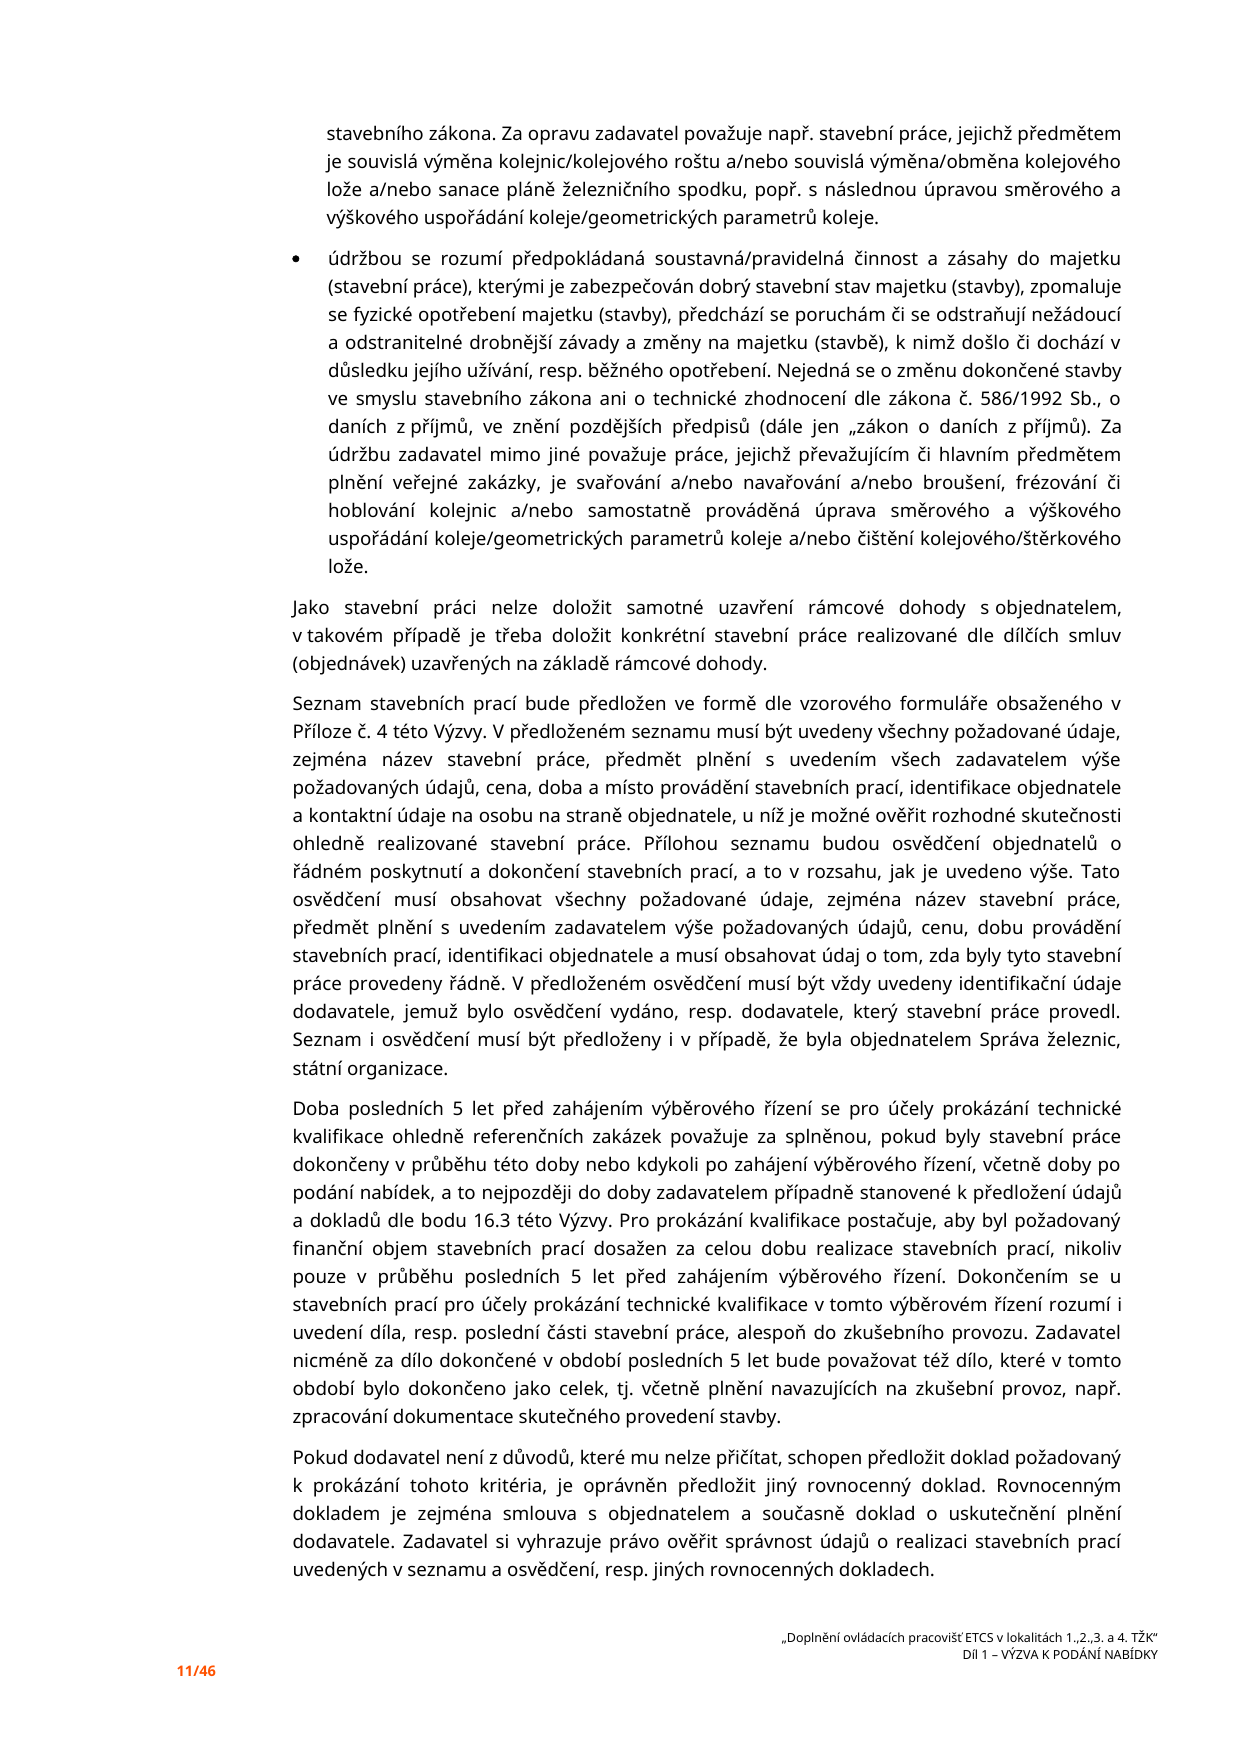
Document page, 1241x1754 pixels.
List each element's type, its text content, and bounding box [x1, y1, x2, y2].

text Doba posledních 5 let před zahájením výběrového řízení se pro účely prokázání technické kvalifikace ohledně referenčních zakázek považuje za splněnou, pokud byly stavební práce dokončeny v průběhu této doby nebo kdykoli po zahájení výběrového řízení, včetně doby po podání nabídek, a to nejpozději do doby zadavatelem případně stanovené k předložení údajů a dokladů dle bodu 16.3 této Výzvy. Pro prokázání kvalifikace postačuje, aby byl požadovaný finanční objem stavebních prací dosažen za celou dobu realizace stavebních prací, nikoliv pouze v průběhu posledních 5 let před zahájením výběrového řízení. Dokončením se u stavebních prací pro účely prokázání technické kvalifikace v tomto výběrovém řízení rozumí i uvedení díla, resp. poslední části stavební práce, alespoň do zkušebního provozu. Zadavatel nicméně za dílo dokončené v období posledních 5 let bude považovat též dílo, které v tomto období bylo dokončeno jako celek, tj. včetně plnění navazujících na zkušební provoz, např. zpracování dokumentace skutečného provedení stavby. [292, 1095, 1122, 1429]
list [289, 121, 1122, 230]
text Pokud dodavatel není z důvodů, které mu nelze přičítat, schopen předložit doklad požadovaný k prokázání tohoto kritéria, je oprávněn předložit jiný rovnocenný doklad. Rovnocenným dokladem je zejména smlouva s objednatelem a současně doklad o uskutečnění plnění dodavatele. Zadavatel si vyhrazuje právo ověřit správnost údajů o realizaci stavebních prací uvedených v seznamu a osvědčení, resp. jiných rovnocenných dokladech. [292, 1444, 1122, 1582]
text Seznam stavebních prací bude předložen ve formě dle vzorového formuláře obsaženého v Příloze č. 4 této Výzvy. V předloženém seznamu musí být uvedeny všechny požadované údaje, zejména název stavební práce, předmět plnění s uvedením všech zadavatelem výše požadovaných údajů, cena, doba a místo provádění stavebních prací, identifikace objednatele a kontaktní údaje na osobu na straně objednatele, u níž je možné ověřit rozhodné skutečnosti ohledně realizované stavební práce. Přílohou seznamu budou osvědčení objednatelů o řádném poskytnutí a dokončení stavebních prací, a to v rozsahu, jak je uvedeno výše. Tato osvědčení musí obsahovat všechny požadované údaje, zejména název stavební práce, předmět plnění s uvedením zadavatelem výše požadovaných údajů, cenu, dobu provádění stavebních prací, identifikaci objednatele a musí obsahovat údaj o tom, zda byly tyto stavební práce provedeny řádně. V předloženém osvědčení musí být vždy uvedeny identifikační údaje dodavatele, jemuž bylo osvědčení vydáno, resp. dodavatele, který stavební práce provedl. Seznam i osvědčení musí být předloženy i v případě, že byla objednatelem Správa železnic, státní organizace. [292, 691, 1122, 1080]
text Jako stavební práci nelze doložit samotné uzavření rámcové dohody s objednatelem, v takovém případě je třeba doložit konkrétní stavební práce realizované dle dílčích smluv (objednávek) uzavřených na základě rámcové dohody. [292, 594, 1122, 676]
text údržbou se rozumí předpokládaná soustavná/pravidelná činnost a zásahy do majetku (stavební práce), kterými je zabezpečován dobrý stavební stav majetku (stavby), zpomaluje se fyzické opotřebení majetku (stavby), předchází se poruchám či se odstraňují nežádoucí a odstranitelné drobnější závady a změny na majetku (stavbě), k nimž došlo či dochází v důsledku jejího užívání, resp. běžného opotřebení. Nejedná se o změnu dokončené stavby ve smyslu stavebního zákona ani o technické zhodnocení dle zákona č. 586/1992 Sb., o daních z příjmů, ve znění pozdějších předpisů (dále jen „zákon o daních z příjmů). Za údržbu zadavatel mimo jiné považuje práce, jejichž převažujícím či hlavním předmětem plnění veřejné zakázky, je svařování a/nebo navařování a/nebo broušení, frézování či hoblování kolejnic a/nebo samostatně prováděná úprava směrového a výškového uspořádání koleje/geometrických parametrů koleje a/nebo čištění kolejového/štěrkového lože. [292, 245, 1122, 579]
